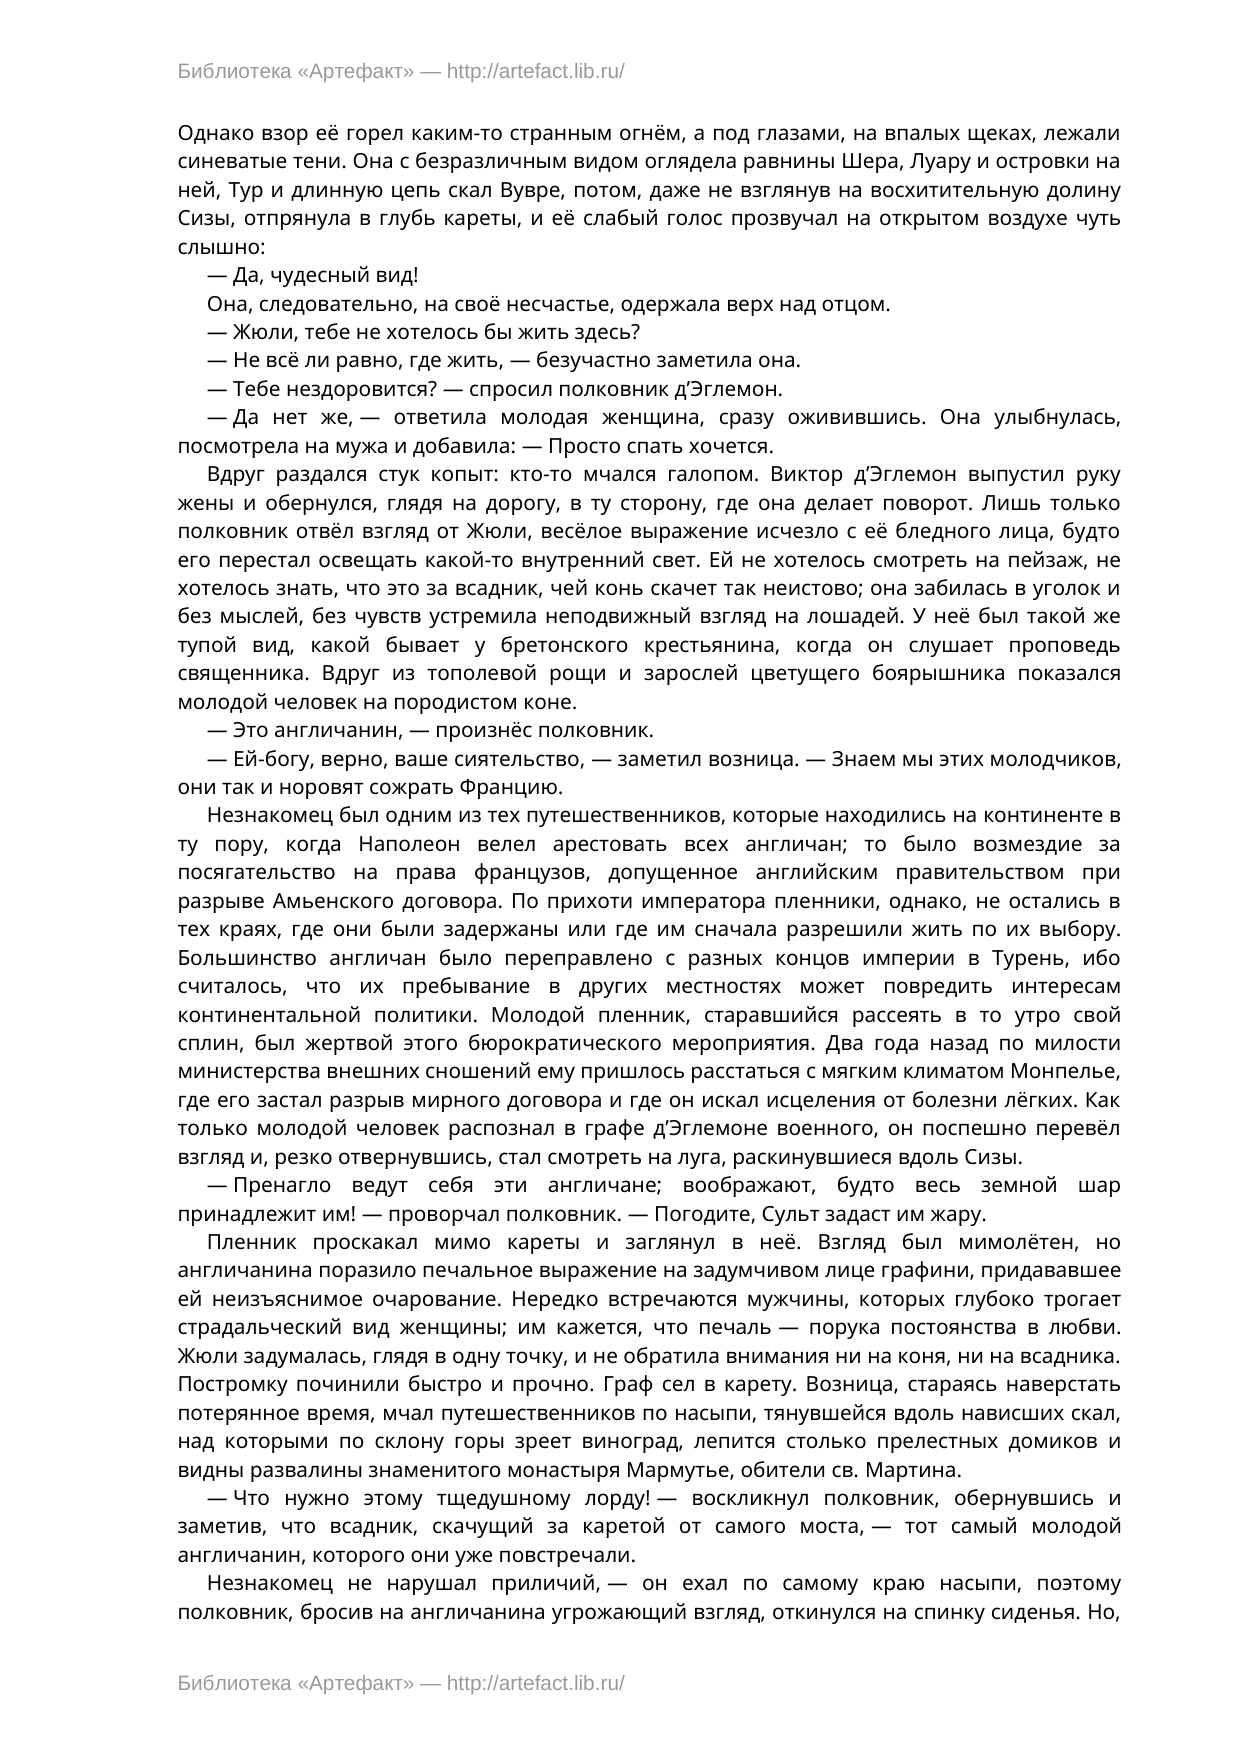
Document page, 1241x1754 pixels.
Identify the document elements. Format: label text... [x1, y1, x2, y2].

text — Пренагло ведут себя эти англичане; воображают, будто весь земной шар принадлежит им! — проворчал полковник. — Погодите, Сульт задаст им жару. [177, 1170, 1122, 1227]
text — Ей-богу, верно, ваше сиятельство, — заметил возница. — Знаем мы этих молодчиков, они так и норовят сожрать Францию. [177, 744, 1122, 801]
text Незнакомец был одним из тех путешественников, которые находились на континенте в ту пору, когда Наполеон велел арестовать всех англичан; то было возмездие за посягательство на права французов, допущенное английским правительством при разрыве Амьенского договора. По прихоти императора пленники, однако, не остались в тех краях, где они были задержаны или где им сначала разрешили жить по их выбору. Большинство англичан было переправлено с разных концов империи в Турень, ибо считалось, что их пребывание в других местностях может повредить интересам континентальной политики. Молодой пленник, старавшийся рассеять в то утро свой сплин, был жертвой этого бюрократического мероприятия. Два года назад по милости министерства внешних сношений ему пришлось расстаться с мягким климатом Монпелье, где его застал разрыв мирного договора и где он искал исцеления от болезни лёгких. Как только молодой человек распознал в графе д’Эглемоне военного, он поспешно перевёл взгляд и, резко отвернувшись, стал смотреть на луга, раскинувшиеся вдоль Сизы. [177, 801, 1122, 1170]
text Она, следовательно, на своё несчастье, одержала верх над отцом. [177, 289, 1122, 317]
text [177, 118, 1122, 260]
text — Это англичанин, — произнёс полковник. [177, 715, 1122, 744]
text Пленник проскакал мимо кареты и заглянул в неё. Взгляд был мимолётен, но англичанина поразило печальное выражение на задумчивом лице графини, придававшее ей неизъяснимое очарование. Нередко встречаются мужчины, которых глубоко трогает страдальческий вид женщины; им кажется, что печаль — порука постоянства в любви. Жюли задумалась, глядя в одну точку, и не обратила внимания ни на коня, ни на всадника. Постромку починили быстро и прочно. Граф сел в карету. Возница, стараясь наверстать потерянное время, мчал путешественников по насыпи, тянувшейся вдоль нависших скал, над которыми по склону горы зреет виноград, лепится столько прелестных домиков и видны развалины знаменитого монастыря Мармутье, обители св. Мартина. [177, 1227, 1122, 1483]
text Вдруг раздался стук копыт: кто-то мчался галопом. Виктор д’Эглемон выпустил руку жены и обернулся, глядя на дорогу, в ту сторону, где она делает поворот. Лишь только полковник отвёл взгляд от Жюли, весёлое выражение исчезло с её бледного лица, будто его перестал освещать какой-то внутренний свет. Ей не хотелось смотреть на пейзаж, не хотелось знать, что это за всадник, чей конь скачет так неистово; она забилась в уголок и без мыслей, без чувств устремила неподвижный взгляд на лошадей. У неё был такой же тупой вид, какой бывает у бретонского крестьянина, когда он слушает проповедь священника. Вдруг из тополевой рощи и зарослей цветущего боярышника показался молодой человек на породистом коне. [177, 459, 1122, 715]
text — Жюли, тебе не хотелось бы жить здесь? [177, 317, 1122, 346]
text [177, 1568, 1122, 1625]
text — Тебе нездоровится? — спросил полковник д’Эглемон. [177, 374, 1122, 402]
text — Да нет же, — ответила молодая женщина, сразу оживившись. Она улыбнулась, посмотрела на мужа и добавила: — Просто спать хочется. [177, 402, 1122, 459]
text — Не всё ли равно, где жить, — безучастно заметила она. [177, 346, 1122, 374]
text — Да, чудесный вид! [177, 260, 1122, 289]
text — Что нужно этому тщедушному лорду! — воскликнул полковник, обернувшись и заметив, что всадник, скачущий за каретой от самого моста, — тот самый молодой англичанин, которого они уже повстречали. [177, 1483, 1122, 1568]
